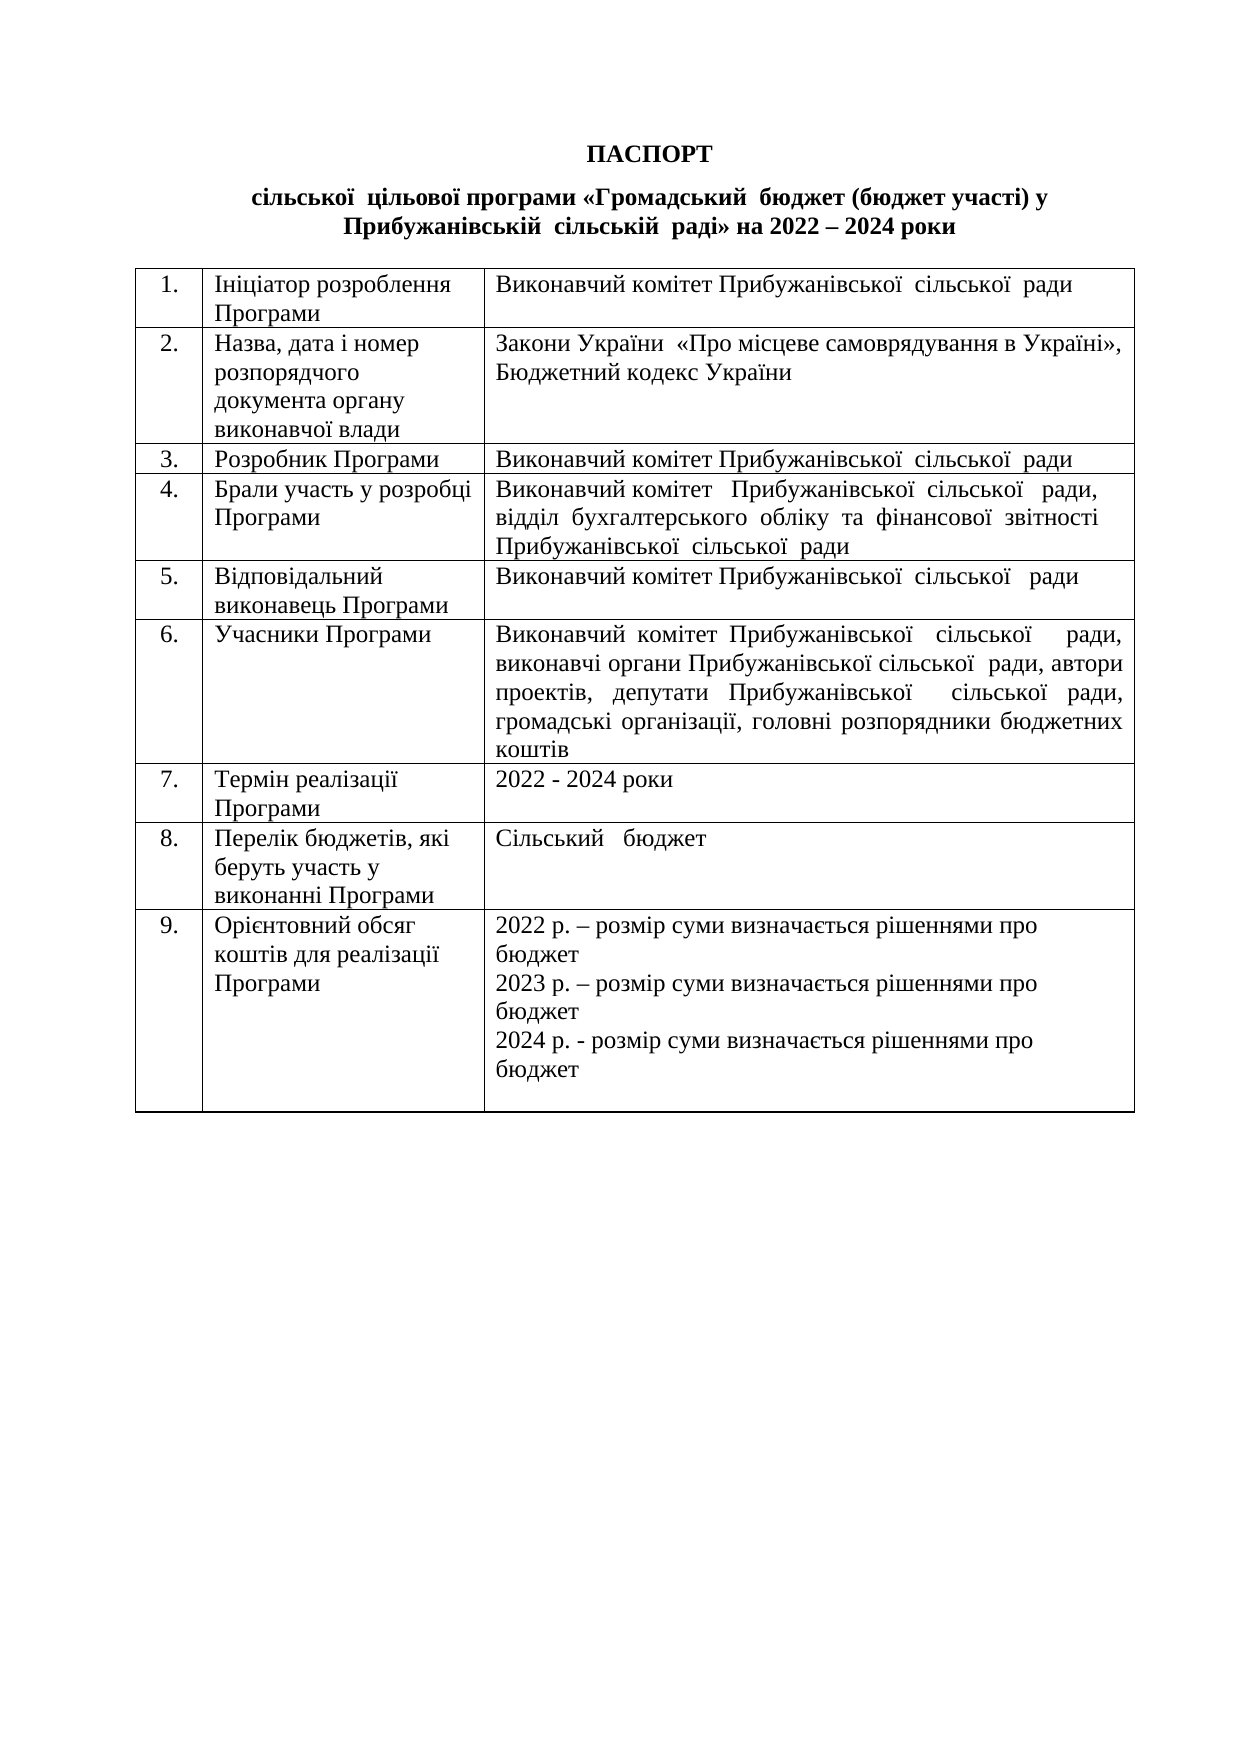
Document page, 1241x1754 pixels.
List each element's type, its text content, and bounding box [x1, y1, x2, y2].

table_cell Сільський бюджет [485, 823, 1134, 909]
table_cell 8. [136, 823, 202, 909]
table_cell 2022 р. – розмір суми визначається рішеннями про бюджет 2023 р. – розмір суми визначається рішеннями про бюджет 2024 р. - розмір суми визначається рішеннями про бюджет [485, 910, 1134, 1111]
table_cell Перелік бюджетів, які беруть участь у виконанні Програми [203, 823, 484, 909]
table_cell Учасники Програми [203, 620, 484, 763]
table_cell Назва, дата і номер розпорядчого документа органу виконавчої влади [203, 328, 484, 443]
table_cell Виконавчий комітет Прибужанівської сільської ради, відділ бухгалтерського обліку та фінансової звітності Прибужанівської сільської ради [485, 474, 1134, 560]
table_cell Розробник Програми [203, 444, 484, 473]
list сільської цільової програми «Громадський бюджет (бюджет участі) у Прибужанівській сільській раді» на 2022 – 2024 роки [148, 182, 1152, 239]
table_cell 6. [136, 620, 202, 763]
table_cell 7. [136, 764, 202, 822]
table_cell 2022 - 2024 роки [485, 764, 1134, 822]
table_cell Орієнтовний обсяг коштів для реалізації Програми [203, 910, 484, 1111]
table_header 1. [136, 269, 202, 327]
table_cell 4. [136, 474, 202, 560]
table_cell Виконавчий комітет Прибужанівської сільської ради [485, 561, 1134, 618]
table_cell Брали участь у розробці Програми [203, 474, 484, 560]
text ПАСПОРТ [148, 139, 1152, 168]
table_cell 3. [136, 444, 202, 473]
table_cell 5. [136, 561, 202, 618]
table_header Ініціатор розроблення Програми [203, 269, 484, 327]
table_cell 2. [136, 328, 202, 443]
table_cell Виконавчий комітет Прибужанівської сільської ради, виконавчі органи Прибужанівської сільської ради, автори проектів, депутати Прибужанівської сільської ради, громадські організації, головні розпорядники бюджетних коштів [485, 620, 1134, 763]
table_cell Закони України «Про місцеве самоврядування в Україні», Бюджетний кодекс України [485, 328, 1134, 443]
table_cell Виконавчий комітет Прибужанівської сільської ради [485, 444, 1134, 473]
table_cell 9. [136, 910, 202, 1111]
table_cell Відповідальний виконавець Програми [203, 561, 484, 618]
table_header Виконавчий комітет Прибужанівської сільської ради [485, 269, 1134, 327]
table_cell Термін реалізації Програми [203, 764, 484, 822]
